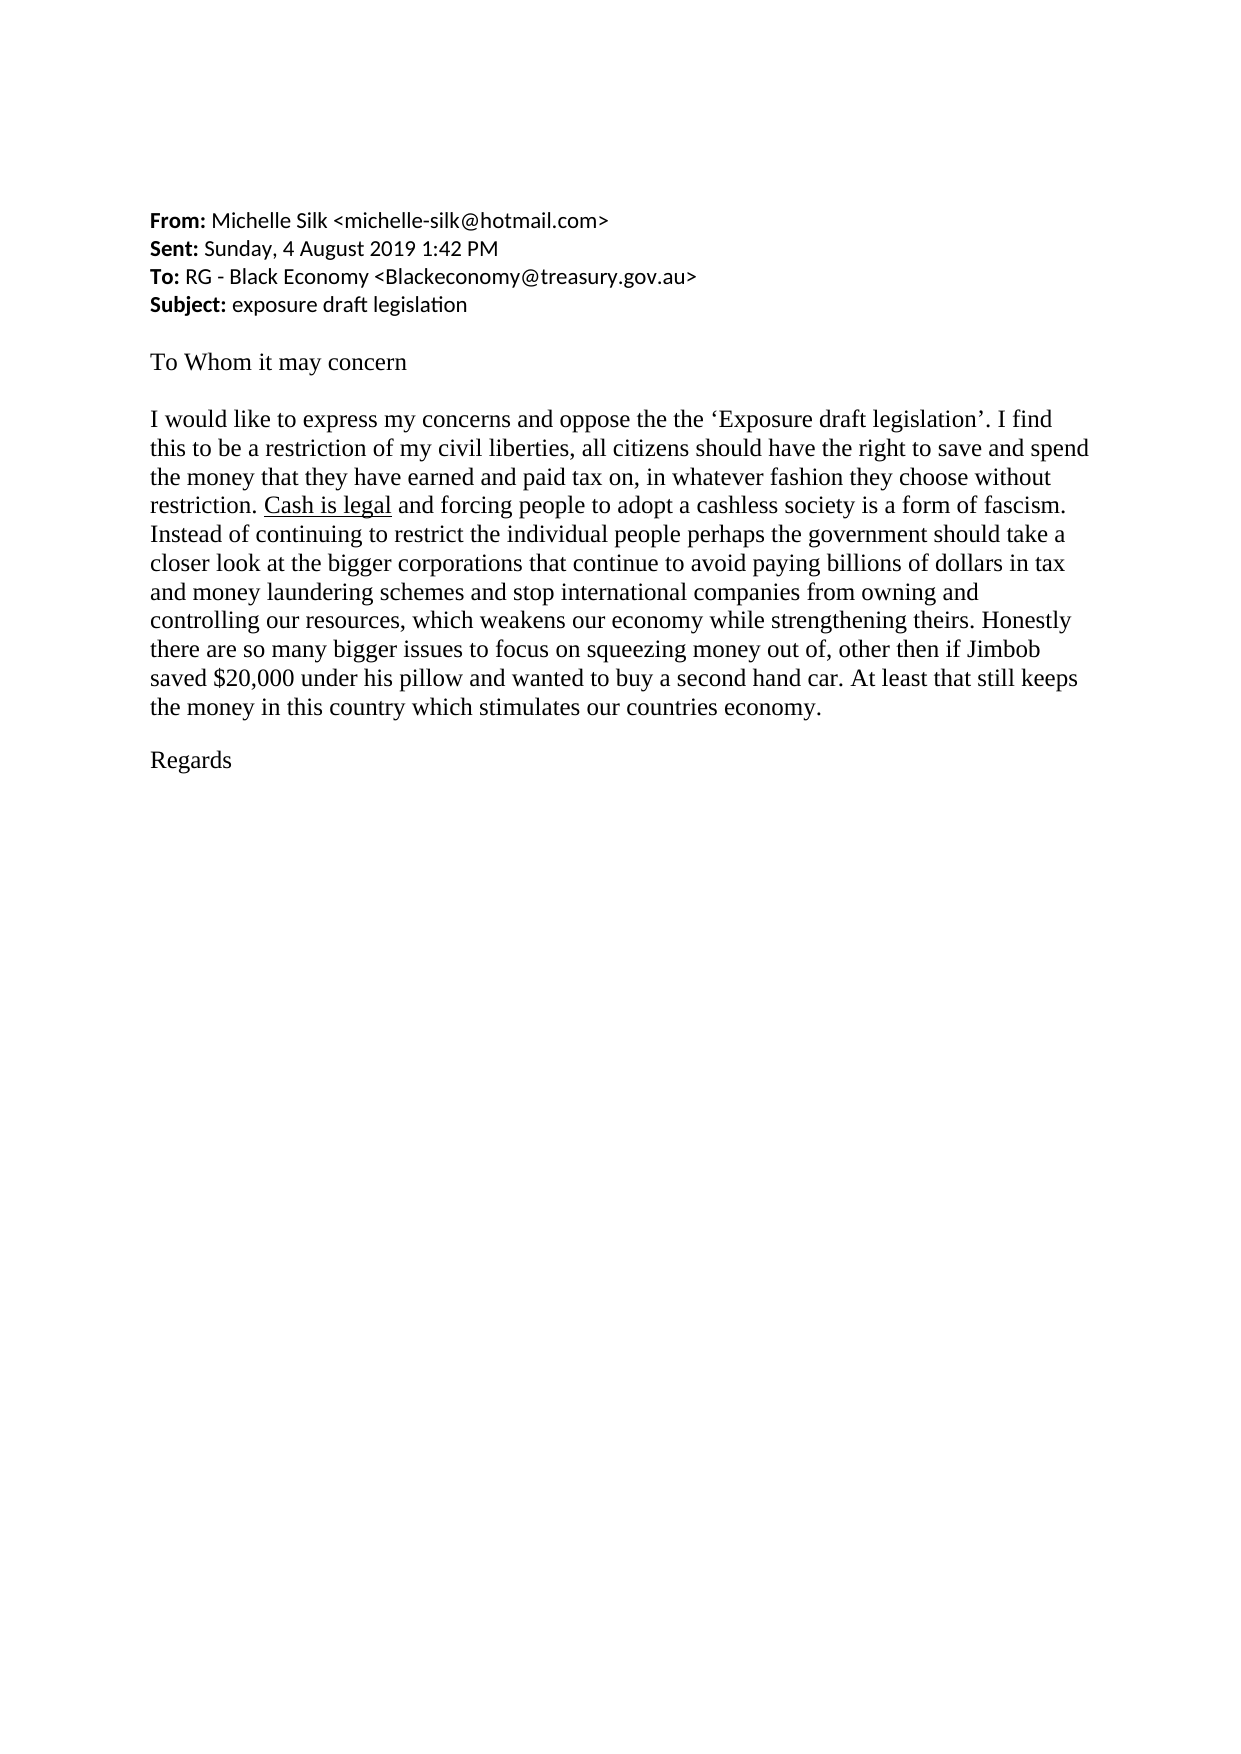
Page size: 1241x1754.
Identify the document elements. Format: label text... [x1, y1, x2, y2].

text I would like to express my concerns and oppose the the ‘Exposure draft legislation’. I find this to be a restriction of my civil liberties, all citizens should have the right to save and spend the money that they have earned and paid tax on, in whatever fashion they choose without restriction. Cash is legal and forcing people to adopt a cashless society is a form of fascism. Instead of continuing to restrict the individual people perhaps the government should take a closer look at the bigger corporations that continue to avoid paying billions of dollars in tax and money laundering schemes and stop international companies from owning and controlling our resources, which weakens our economy while strengthening theirs. Honestly there are so many bigger issues to focus on squeezing money out of, other then if Jimbob saved $20,000 under his pillow and wanted to buy a second hand car. At least that still keeps the money in this country which stimulates our countries economy. [150, 404, 1090, 721]
text From: Michelle Silk <michelle-silk@hotmail.com> Sent: Sunday, 4 August 2019 1:42 PM To: RG - Black Economy <Blackeconomy@treasury.gov.au> Subject: exposure draft legislation [150, 206, 1090, 318]
text Regards [150, 746, 1090, 774]
text To Whom it may concern [150, 347, 1090, 376]
